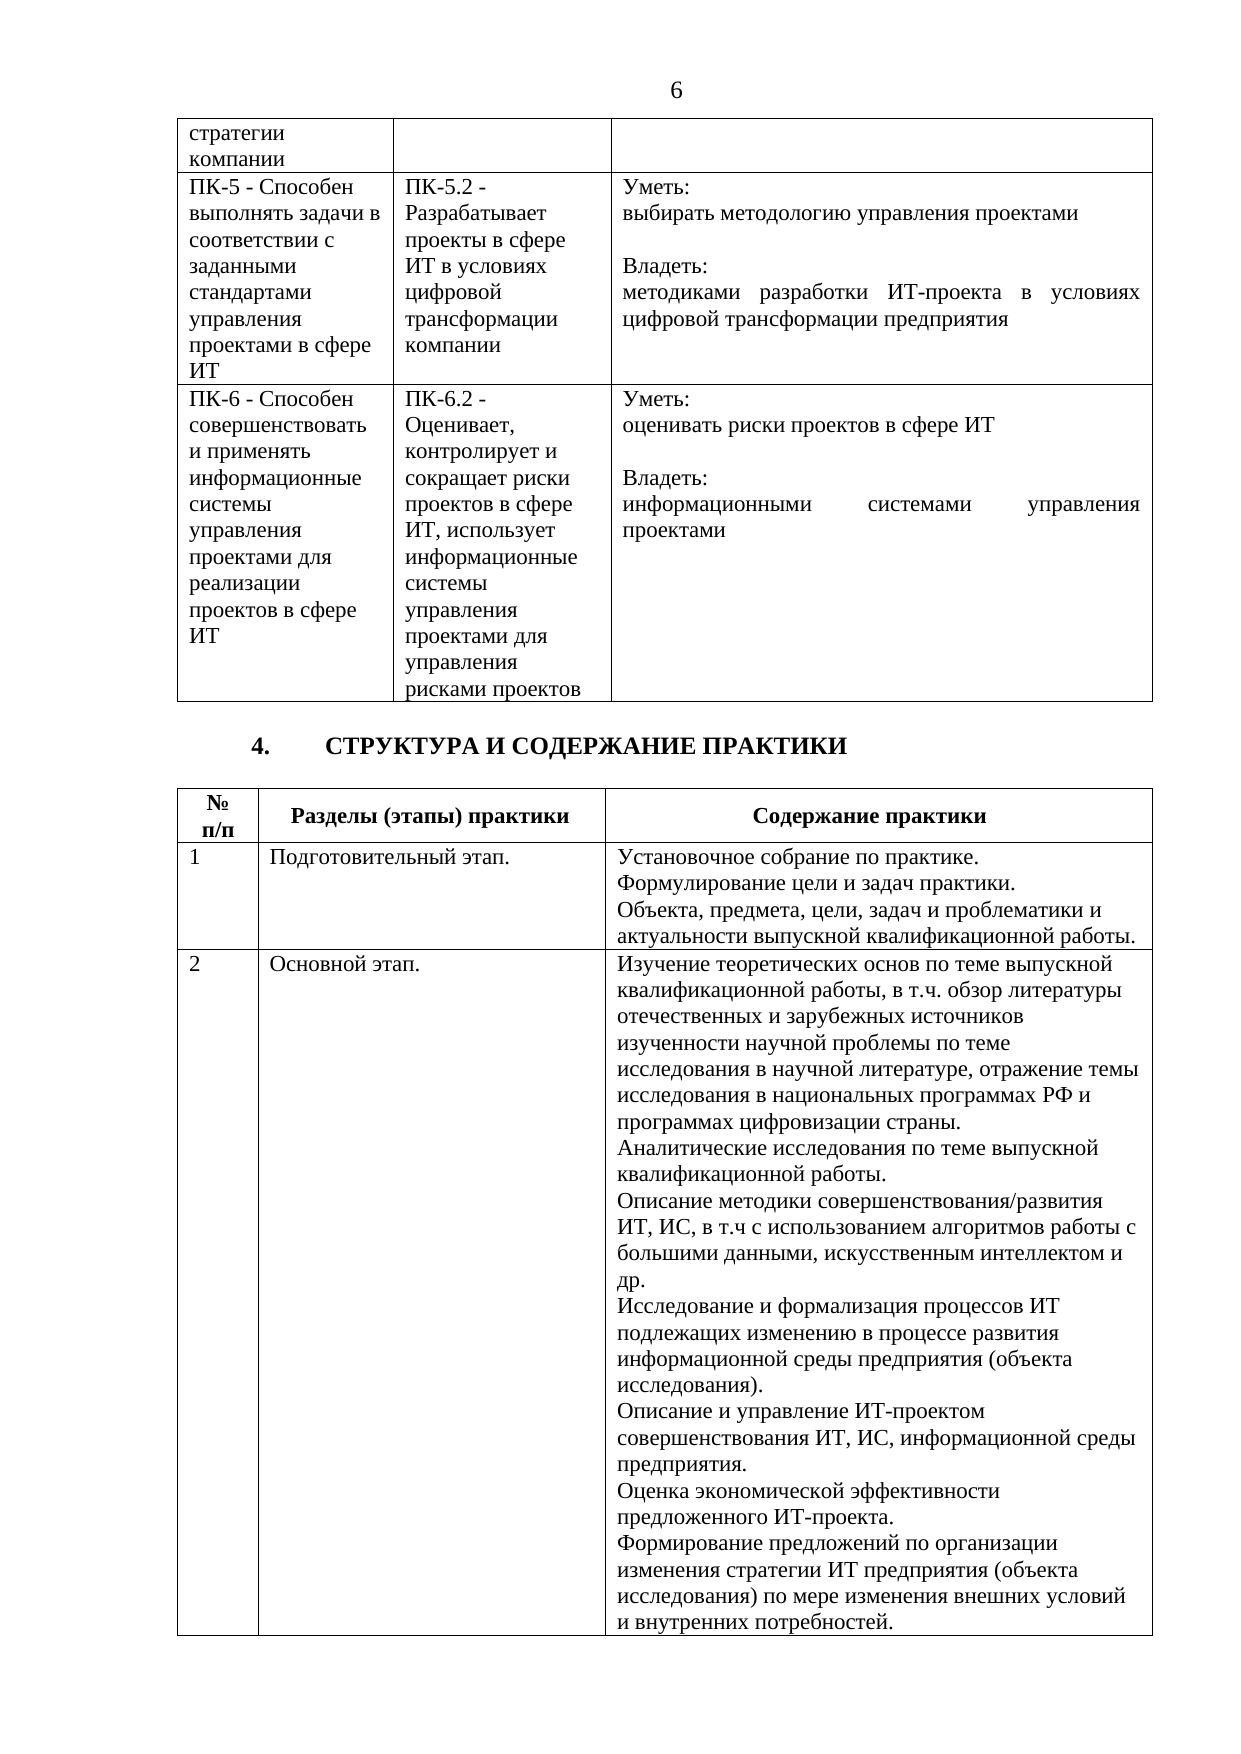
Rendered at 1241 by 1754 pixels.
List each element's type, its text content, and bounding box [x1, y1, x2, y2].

table_cell Уметь: оценивать риски проектов в сфере ИТ Владеть: информационными системами управления проектами [612, 385, 1152, 701]
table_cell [394, 119, 611, 172]
table_cell ПК-5.2 - Разрабатывает проекты в сфере ИТ в условиях цифровой трансформации компании [394, 173, 611, 384]
table_cell Изучение теоретических основ по теме выпускной квалификационной работы, в т.ч. обзор литературы отечественных и зарубежных источников изученности научной проблемы по теме исследования в научной литературе, отражение темы исследования в национальных программах РФ и программах цифровизации страны. Аналитические исследования по теме выпускной квалификационной работы. Описание методики совершенствования/развития ИТ, ИС, в т.ч с использованием алгоритмов работы с большими данными, искусственным интеллектом и др. Исследование и формализация процессов ИТ подлежащих изменению в процессе развития информационной среды предприятия (объекта исследования). Описание и управление ИТ-проектом совершенствования ИТ, ИС, информационной среды предприятия. Оценка экономической эффективности предложенного ИТ-проекта. Формирование предложений по организации изменения стратегии ИТ предприятия (объекта исследования) по мере изменения внешних условий и внутренних потребностей. [606, 950, 1152, 1635]
table_cell ПК-6 - Способен совершенствовать и применять информационные системы управления проектами для реализации проектов в сфере ИТ [178, 385, 393, 701]
table_cell Установочное собрание по практике. Формулирование цели и задач практики. Объекта, предмета, цели, задач и проблематики и актуальности выпускной квалификационной работы. [606, 843, 1152, 948]
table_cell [612, 119, 1152, 172]
table_header Разделы (этапы) практики [259, 789, 605, 842]
table_header Содержание практики [606, 789, 1152, 842]
table_cell Подготовительный этап. [259, 843, 605, 948]
table_header № п/п [178, 789, 258, 842]
table_cell 1 [178, 843, 258, 948]
table_cell Основной этап. [259, 950, 605, 1635]
table_cell ПК-6.2 - Оценивает, контролирует и сокращает риски проектов в сфере ИТ, использует информационные системы управления проектами для управления рисками проектов [394, 385, 611, 701]
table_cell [178, 119, 393, 172]
table_cell ПК-5 - Способен выполнять задачи в соответствии с заданными стандартами управления проектами в сфере ИТ [178, 173, 393, 384]
table_cell 2 [178, 950, 258, 1635]
list СТРУКТУРА И СОДЕРЖАНИЕ ПРАКТИКИ [177, 731, 1152, 759]
table_cell Уметь: выбирать методологию управления проектами Владеть: методиками разработки ИТ-проекта в условиях цифровой трансформации предприятия [612, 173, 1152, 384]
